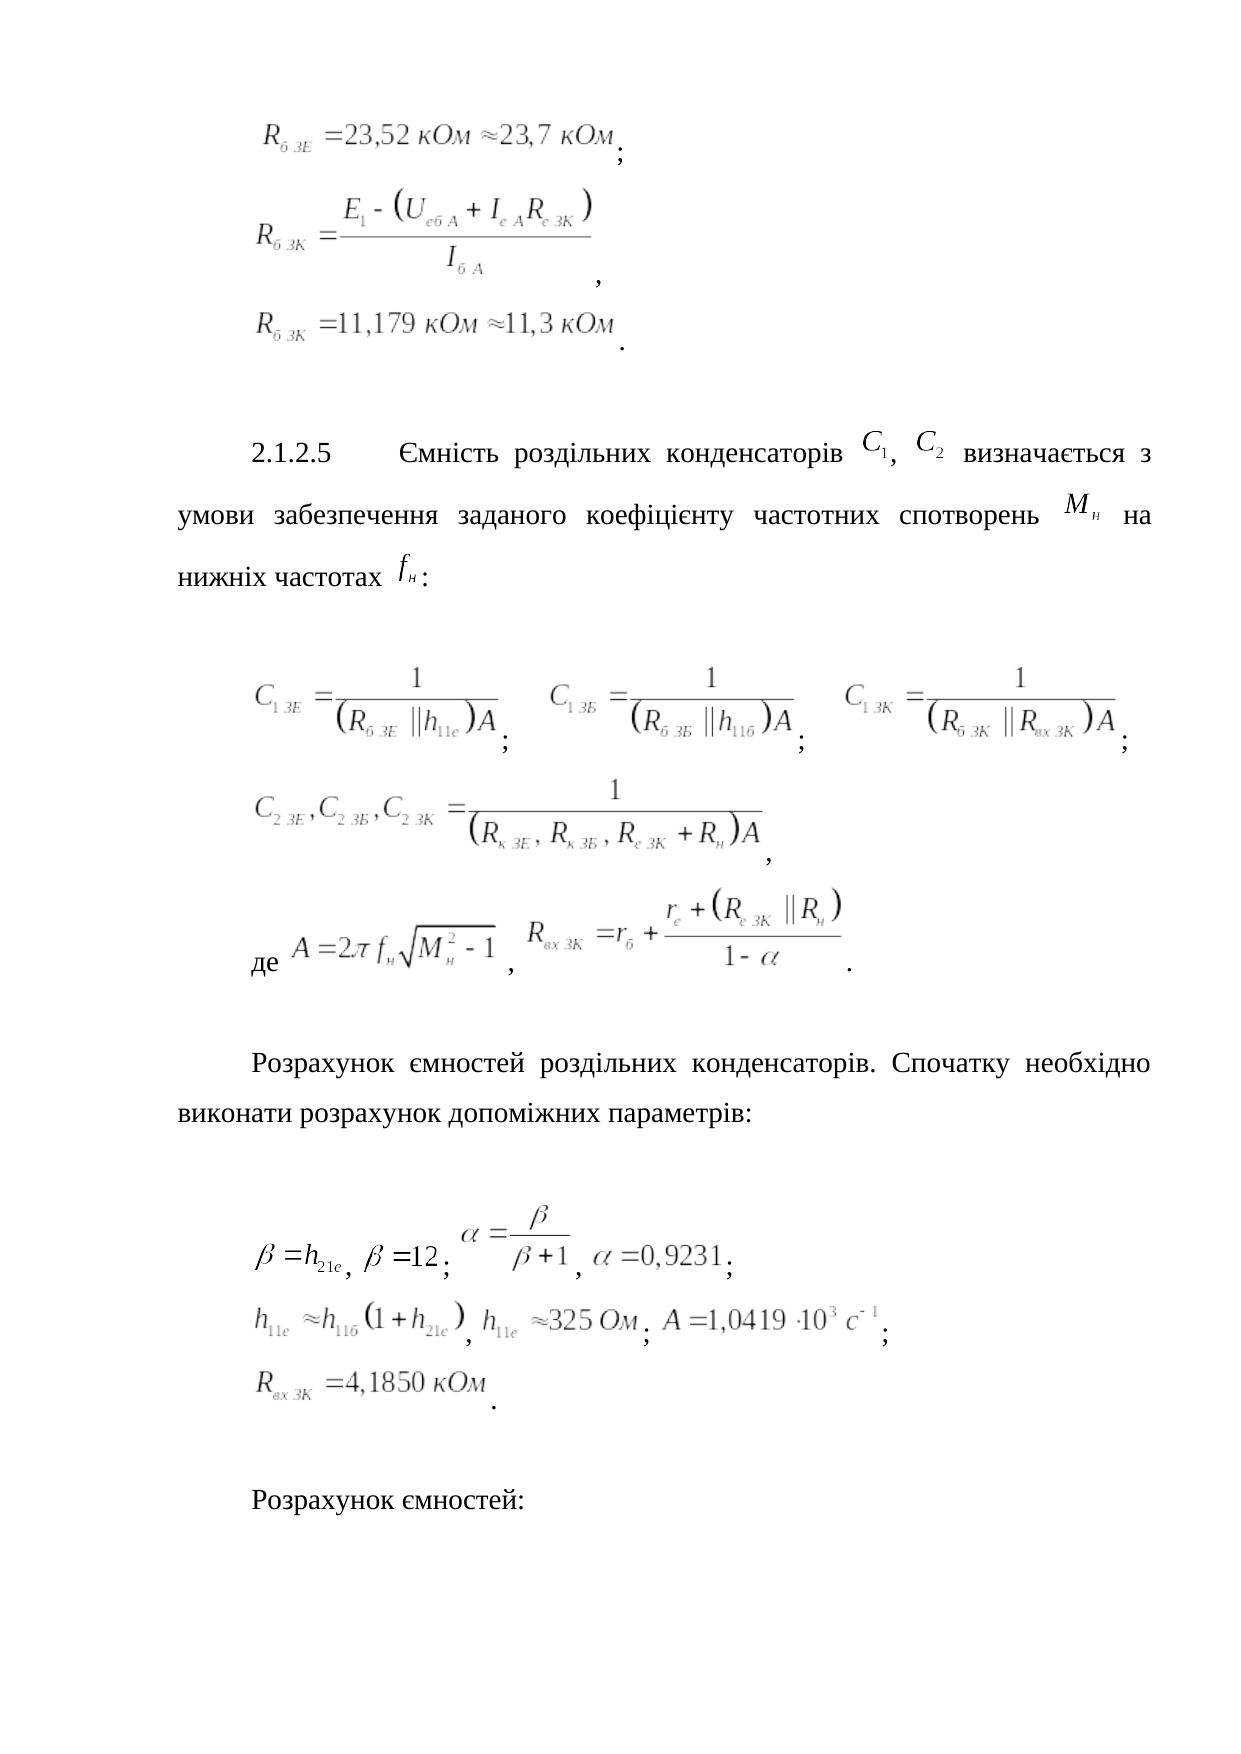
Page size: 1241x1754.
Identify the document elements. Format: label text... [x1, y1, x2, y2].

text , ; , ; [177, 1196, 1152, 1282]
text Розрахунок ємностей: [177, 1482, 1152, 1516]
text , ; ; [177, 1299, 1152, 1349]
text де , . [177, 884, 1152, 978]
text ; [177, 118, 1152, 168]
text , [177, 772, 1152, 867]
text . [177, 1365, 1152, 1415]
text , [177, 185, 1152, 289]
text Розрахунок ємностей роздільних конденсаторів. Спочатку необхідно виконати розрахунок допоміжних параметрів: [177, 1045, 1152, 1129]
text 2.1.2.5 Ємність роздільних конденсаторів , визначається з умови забезпечення заданого коефіцієнту частотних спотворень на нижніх частотах : [177, 423, 1152, 593]
text ; ; ; [177, 660, 1152, 755]
text . [177, 306, 1152, 356]
